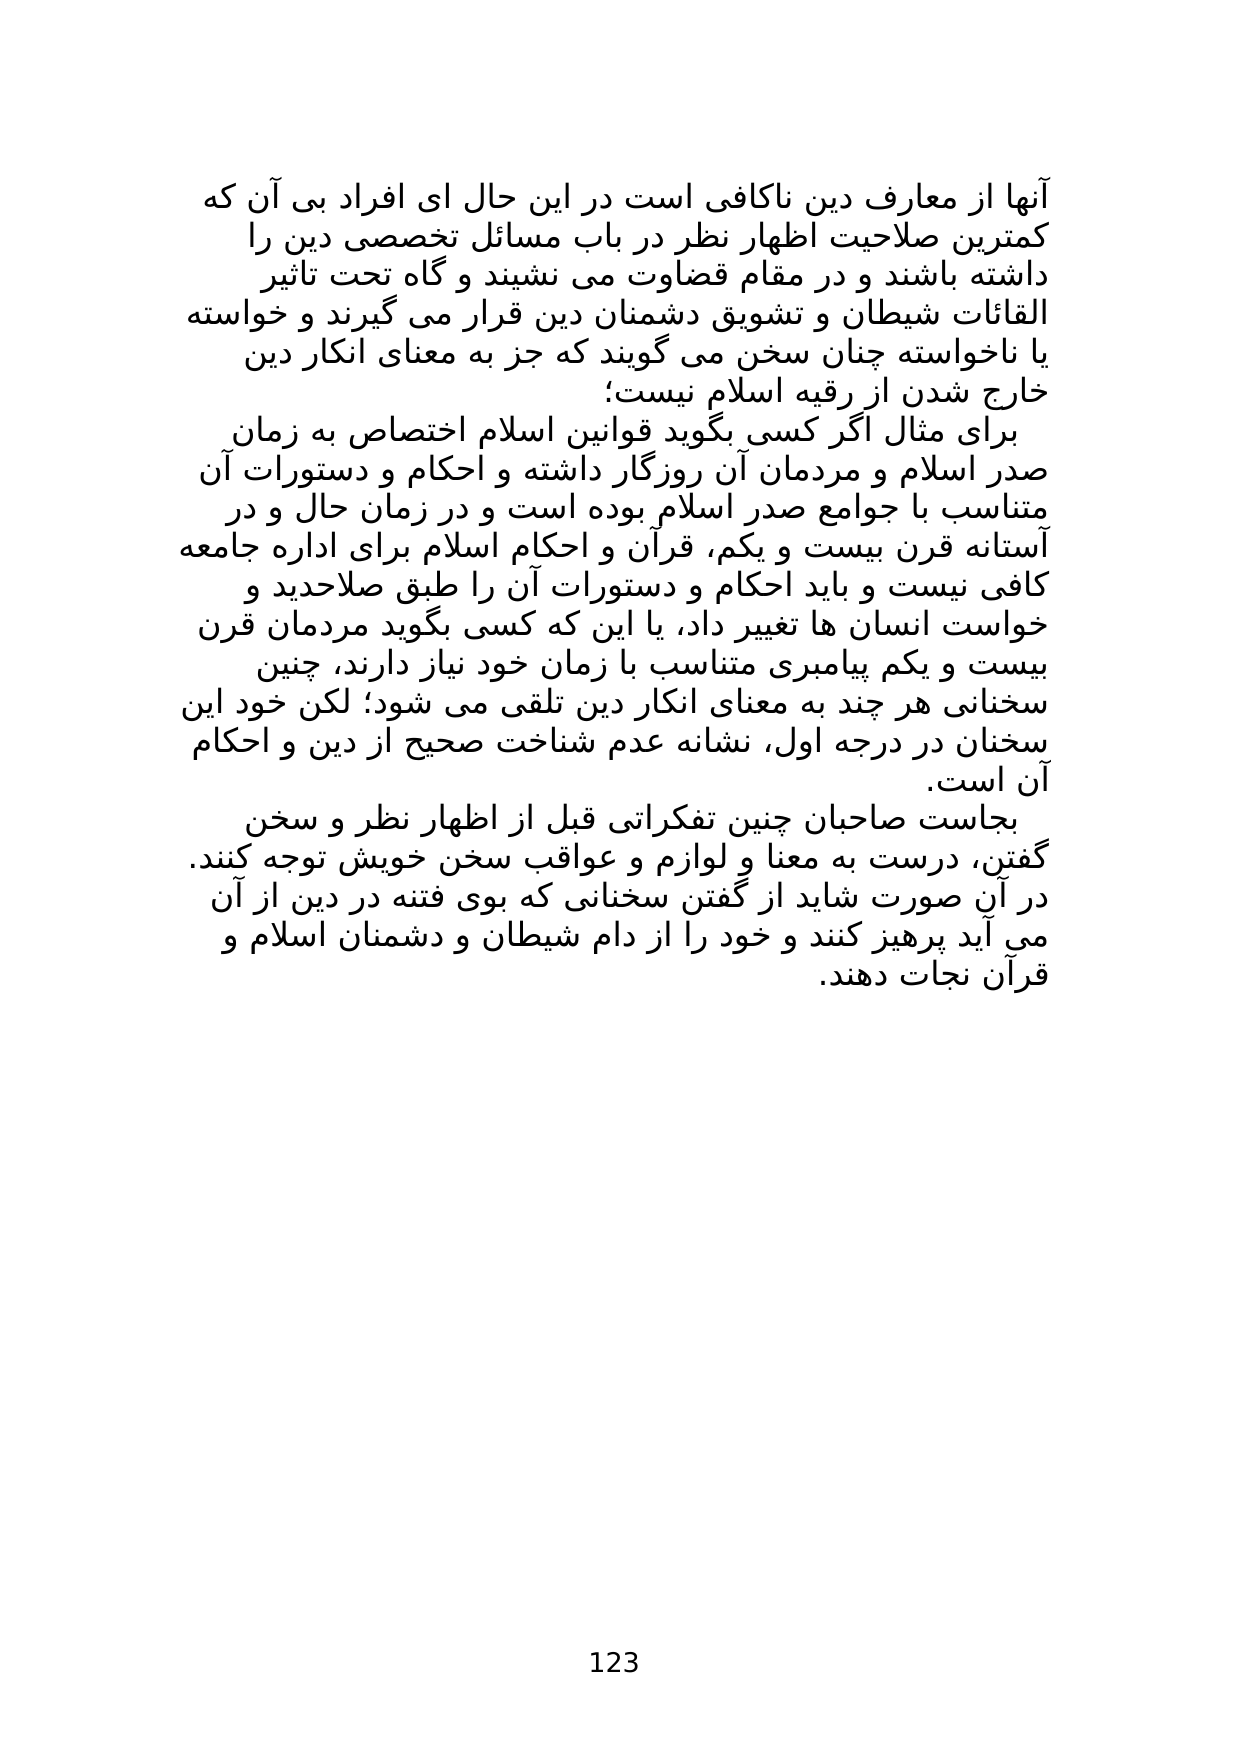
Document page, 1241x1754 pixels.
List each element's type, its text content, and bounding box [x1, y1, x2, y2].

text براى مثال اگر کسى بگويد قوانين اسلام اختصاص به زمان صدر اسلام و مردمان آن روزگار داشته و احکام و دستورات آن متناسب با جوامع صدر اسلام بوده است و در زمان حال و در آستانه قرن بيست و يکم، قرآن و احکام اسلام براى اداره جامعه کافى نيست و بايد احکام و دستورات آن را طبق صلاحديد و خواست انسان ها تغيير داد، يا اين که کسى بگويد مردمان قرن بيست و يکم پيامبرى متناسب با زمان خود نياز دارند، چنين سخنانى هر چند به معناى انکار دين تلقى مى شود؛ لکن خود اين سخنان در درجه اول، نشانه عدم شناخت صحيح از دين و احکام آن است. [178, 410, 1050, 799]
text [178, 177, 1050, 410]
text بجاست صاحبان چنين تفکراتى قبل از اظهار نظر و سخن گفتن، درست به معنا و لوازم و عواقب سخن خويش توجه کنند. در آن صورت شايد از گفتن سخنانى که بوى فتنه در دين از آن مى آيد پرهيز کنند و خود را از دام شيطان و دشمنان اسلام و قرآن نجات دهند. [178, 799, 1050, 993]
